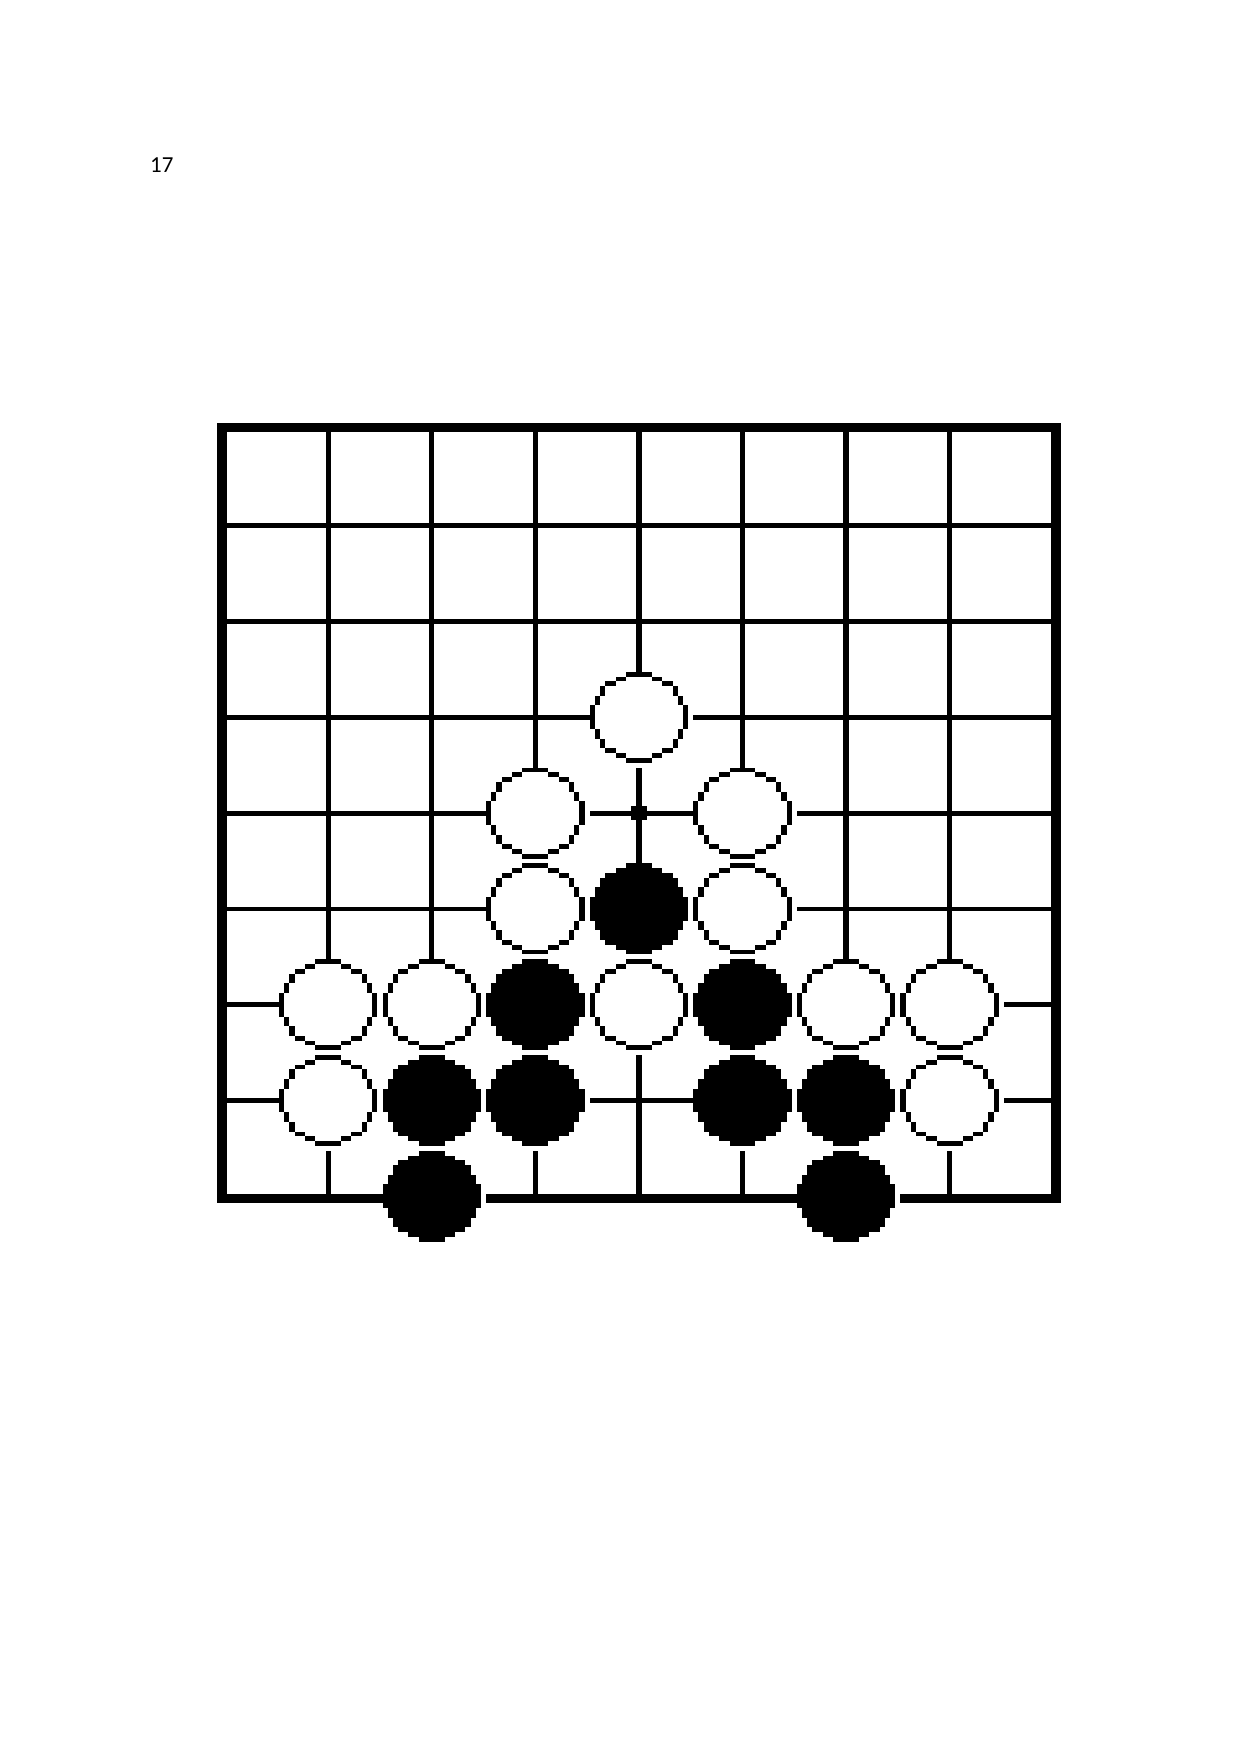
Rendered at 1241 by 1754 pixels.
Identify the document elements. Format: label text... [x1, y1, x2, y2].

text 17 [150, 150, 1090, 178]
picture [150, 362, 1134, 1271]
